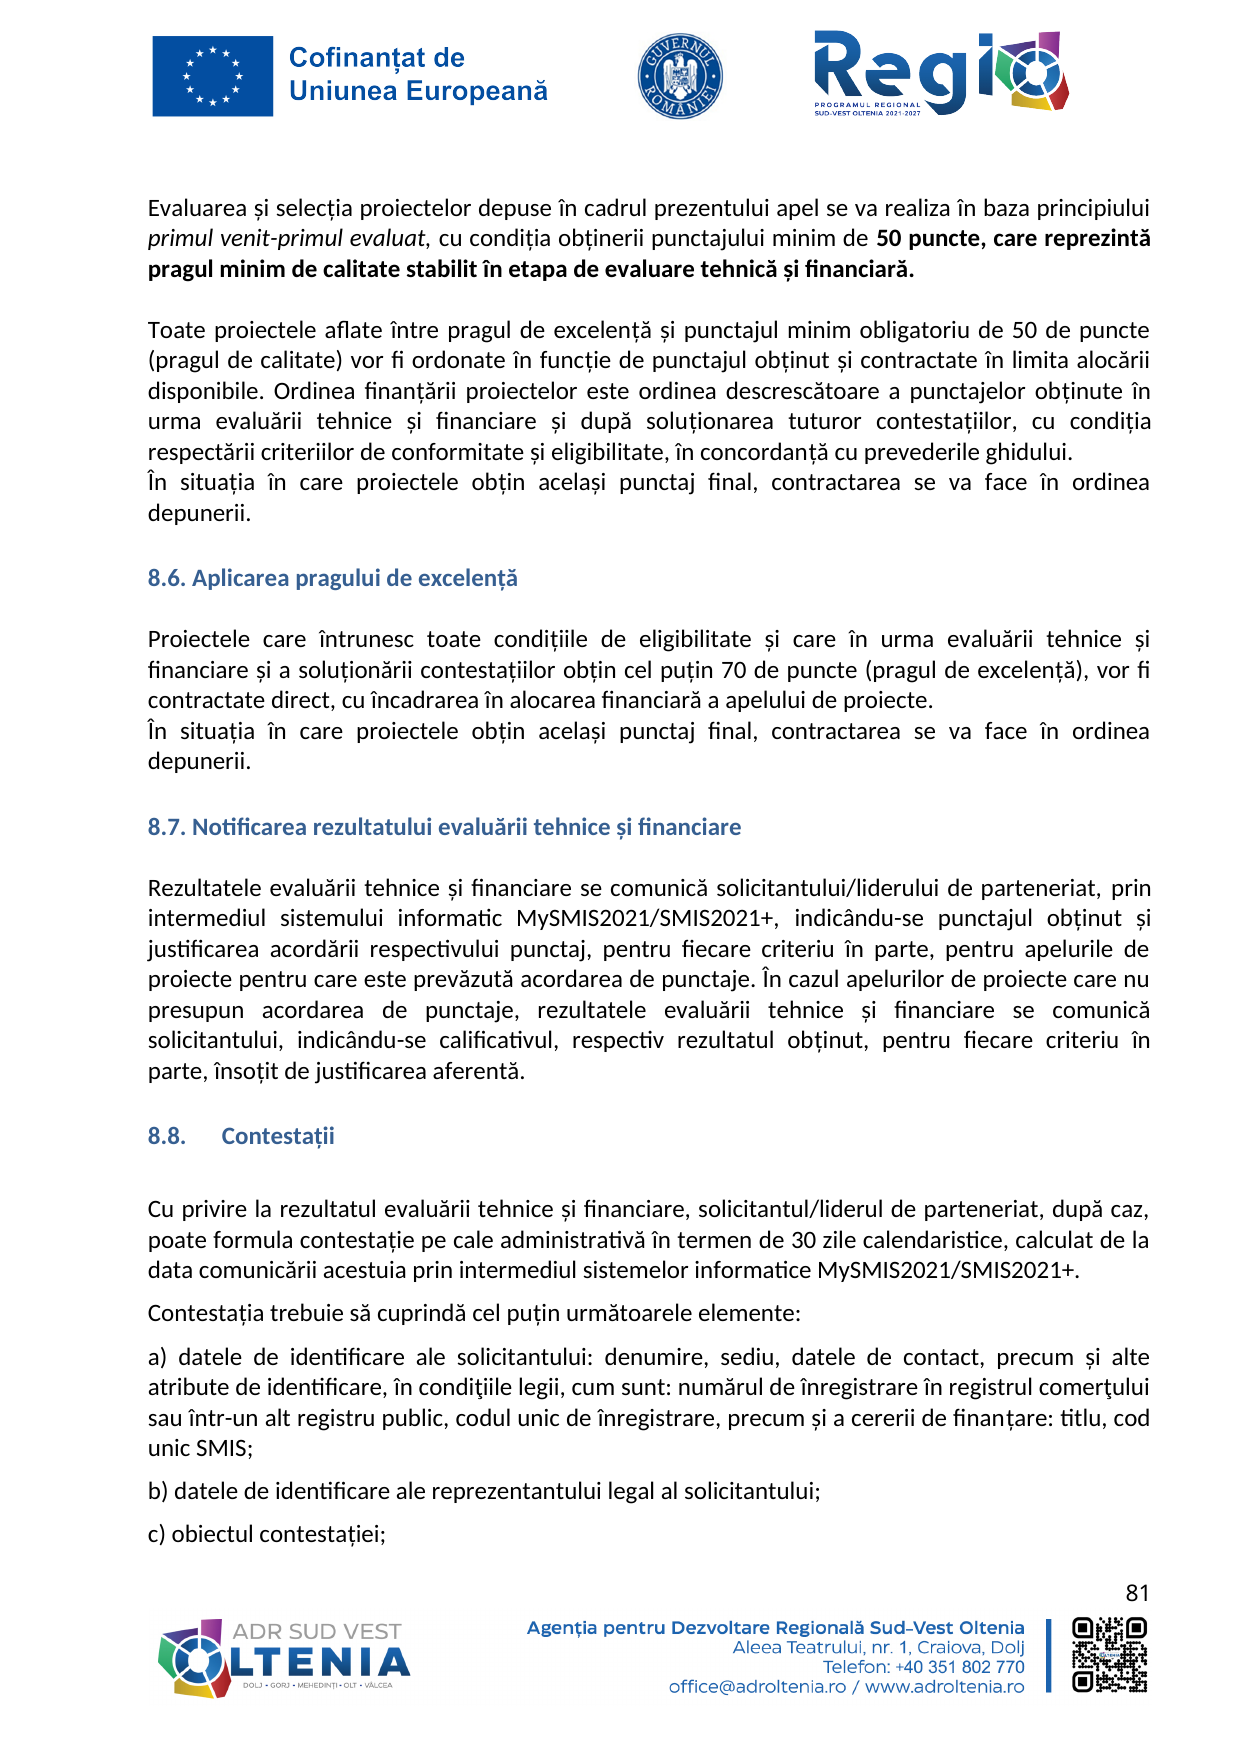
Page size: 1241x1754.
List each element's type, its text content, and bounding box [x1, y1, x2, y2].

picture [147, 31, 550, 120]
text În situația în care proiectele obțin același punctaj final, contractarea se va face în ordinea depunerii. [148, 467, 1152, 528]
text Cu privire la rezultatul evaluării tehnice și financiare, solicitantul/liderul de parteneriat, după caz, poate formula contestație pe cale administrativă în termen de 30 zile calendaristice, calculat de la data comunicării acestuia prin intermediul sistemelor informatice MySMIS2021/SMIS2021+. [148, 1193, 1152, 1285]
text 8.7. Notificarea rezultatului evaluării tehnice și financiare [148, 811, 1152, 841]
text În situația în care proiectele obțin același punctaj final, contractarea se va face în ordinea depunerii. [148, 715, 1152, 776]
text a) datele de identificare ale solicitantului: denumire, sediu, datele de contact, precum și alte atribute de identificare, în condiţiile legii, cum sunt: numărul de înregistrare în registrul comerţului sau într-un alt registru public, codul unic de înregistrare, precum și a cererii de finanțare: titlu, cod unic SMIS; [148, 1341, 1152, 1463]
picture [633, 31, 728, 121]
text Toate proiectele aflate între pragul de excelență și punctajul minim obligatoriu de 50 de puncte (pragul de calitate) vor fi ordonate în funcție de punctajul obținut și contractate în limita alocării disponibile. Ordinea finanțării proiectelor este ordinea descrescătoare a punctajelor obținute în urma evaluării tehnice și financiare și după soluționarea tuturor contestațiilor, cu condiția respectării criteriilor de conformitate și eligibilitate, în concordanță cu prevederile ghidului. [148, 314, 1152, 467]
text Proiectele care întrunesc toate condițiile de eligibilitate și care în urma evaluării tehnice și financiare și a soluționării contestațiilor obțin cel puțin 70 de puncte (pragul de excelență), vor fi contractate direct, cu încadrarea în alocarea financiară a apelului de proiecte. [148, 623, 1152, 715]
text 8.8. Contestații [148, 1120, 1152, 1151]
text Evaluarea și selecția proiectelor depuse în cadrul prezentului apel se va realiza în baza principiului primul venit-primul evaluat, cu condiția obținerii punctajului minim de 50 puncte, care reprezintă pragul minim de calitate stabilit în etapa de evaluare tehnică și financiară. [148, 192, 1152, 283]
picture [148, 1608, 1152, 1706]
text b) datele de identificare ale reprezentantului legal al solicitantului; [148, 1475, 1152, 1506]
text Rezultatele evaluării tehnice și financiare se comunică solicitantului/liderului de parteneriat, prin intermediul sistemului informatic MySMIS2021/SMIS2021+, indicându-se punctajul obținut și justificarea acordării respectivului punctaj, pentru fiecare criteriu în parte, pentru apelurile de proiecte pentru care este prevăzută acordarea de punctaje. În cazul apelurilor de proiecte care nu presupun acordarea de punctaje, rezultatele evaluării tehnice și financiare se comunică solicitantului, indicându-se calificativul, respectiv rezultatul obținut, pentru fiecare criteriu în parte, însoțit de justificarea aferentă. [148, 872, 1152, 1085]
text Contestația trebuie să cuprindă cel puțin următoarele elemente: [148, 1298, 1152, 1328]
picture [812, 29, 1071, 119]
text c) obiectul contestației; [148, 1518, 1152, 1549]
text 8.6. Aplicarea pragului de excelență [148, 562, 1152, 593]
